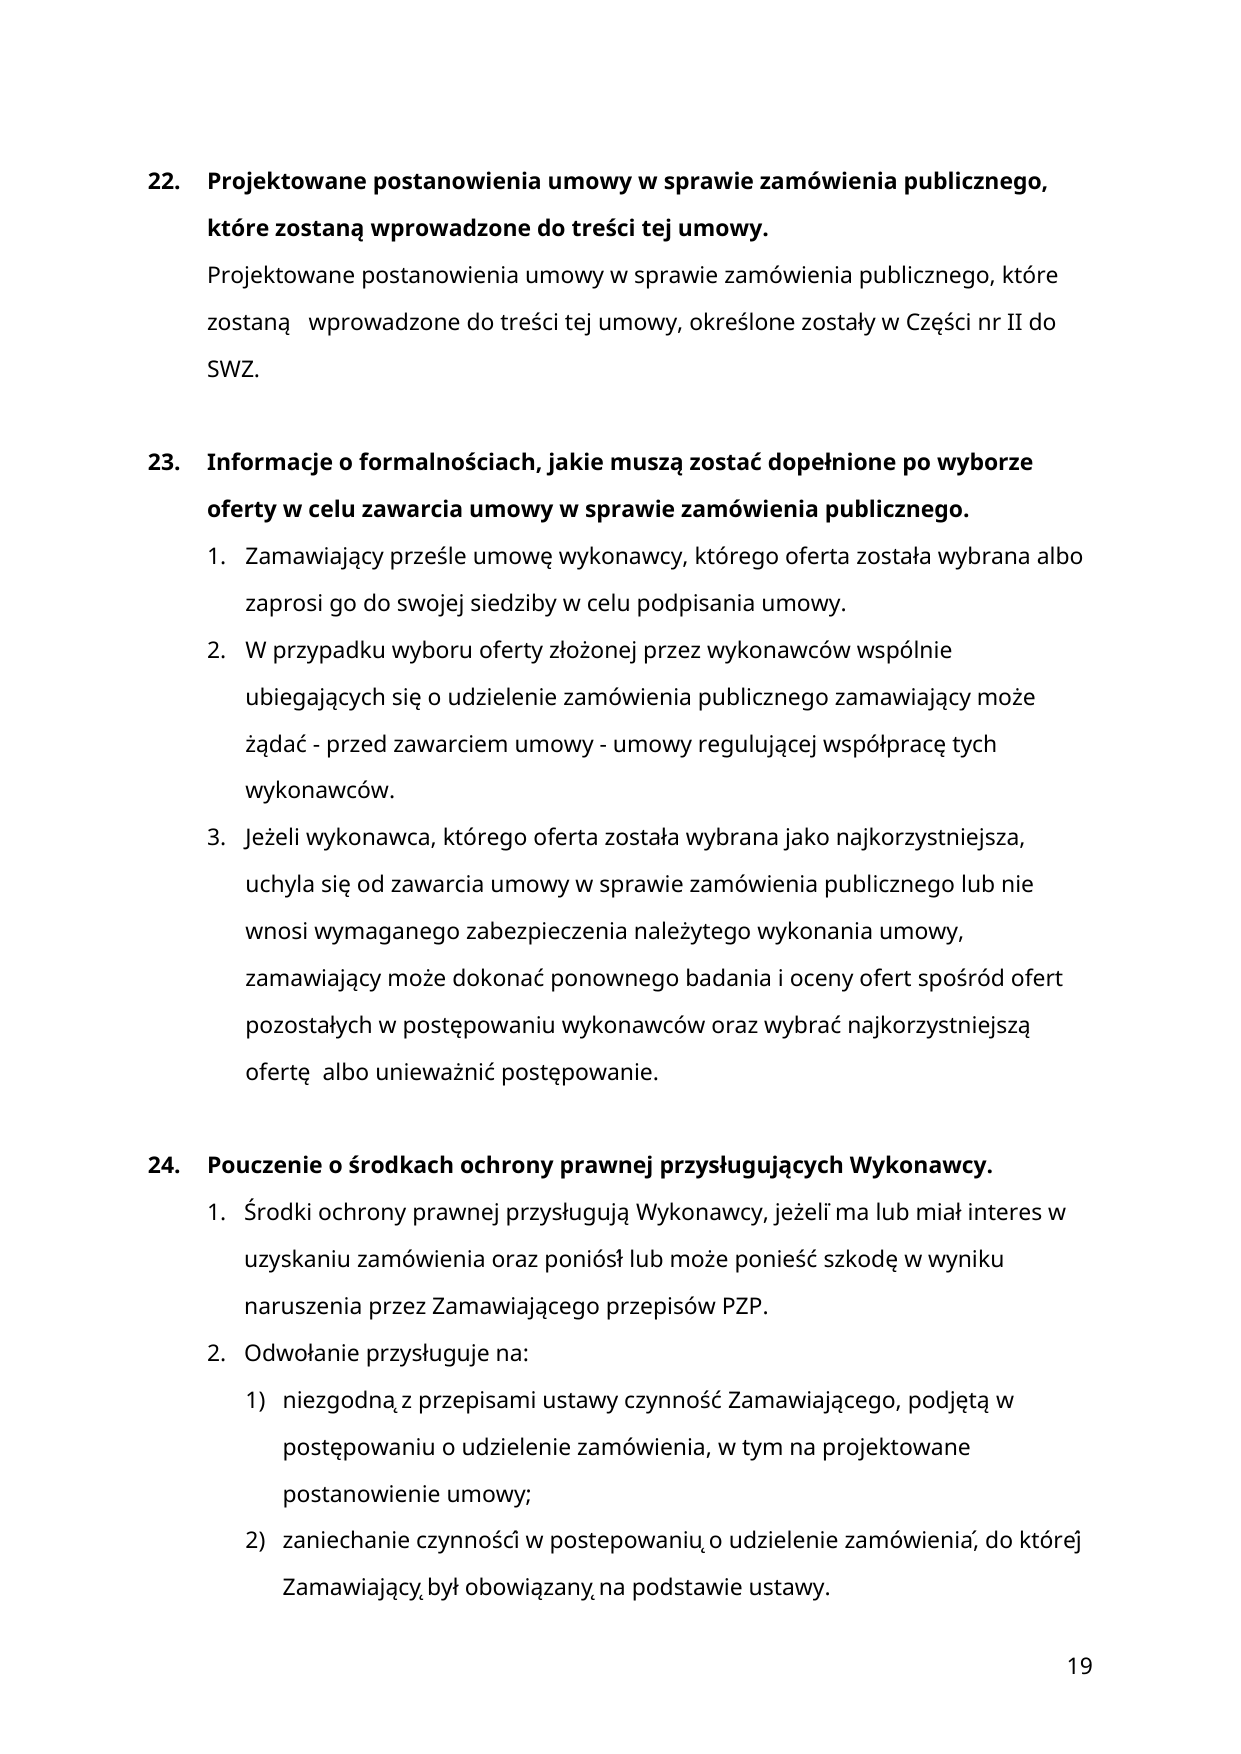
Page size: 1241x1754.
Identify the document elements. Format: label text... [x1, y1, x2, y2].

list Odwołanie przysługuje na: [207, 1337, 1092, 1368]
list niezgodną z przepisami ustawy czynność Zamawiającego, podjętą w postępowaniu o udzielenie zamówienia, w tym na projektowane postanowienie umowy; [245, 1384, 1092, 1509]
subtitle Informacje o formalnościach, jakie muszą zostać dopełnione po wyborze oferty w celu zawarcia umowy w sprawie zamówienia publicznego. [148, 446, 1092, 524]
text Projektowane postanowienia umowy w sprawie zamówienia publicznego, które zostaną wprowadzone do treści tej umowy, określone zostały w Części nr II do SWZ. [207, 259, 1092, 384]
list Środki ochrony prawnej przysługują Wykonawcy, jeżeli̇ ma lub miał interes w uzyskaniu zamówienia oraz poniósł́ lub może ponieść szkodę w wyniku naruszenia przez Zamawiającego przepisów PZP. [207, 1196, 1092, 1321]
subtitle Projektowane postanowienia umowy w sprawie zamówienia publicznego, które zostaną wprowadzone do treści tej umowy. [148, 165, 1092, 243]
subtitle Pouczenie o środkach ochrony prawnej przysługujących Wykonawcy. [148, 1149, 1092, 1181]
list Jeżeli wykonawca, którego oferta została wybrana jako najkorzystniejsza, uchyla się od zawarcia umowy w sprawie zamówienia publicznego lub nie wnosi wymaganego zabezpieczenia należytego wykonania umowy, zamawiający może dokonać ponownego badania i oceny ofert spośród ofert pozostałych w postępowaniu wykonawców oraz wybrać najkorzystniejszą ofertę albo unieważnić postępowanie. [207, 821, 1092, 1087]
list Zamawiający prześle umowę wykonawcy, którego oferta została wybrana albo zaprosi go do swojej siedziby w celu podpisania umowy. [207, 540, 1092, 618]
list W przypadku wyboru oferty złożonej przez wykonawców wspólnie ubiegających się o udzielenie zamówienia publicznego zamawiający może żądać - przed zawarciem umowy - umowy regulującej współpracę tych wykonawców. [207, 634, 1092, 806]
list zaniechanie czynnoścí w postepowanių o udzielenie zamówienia,́ do której́ Zamawiający̨ był obowiązany̨ na podstawie ustawy. [245, 1524, 1092, 1602]
